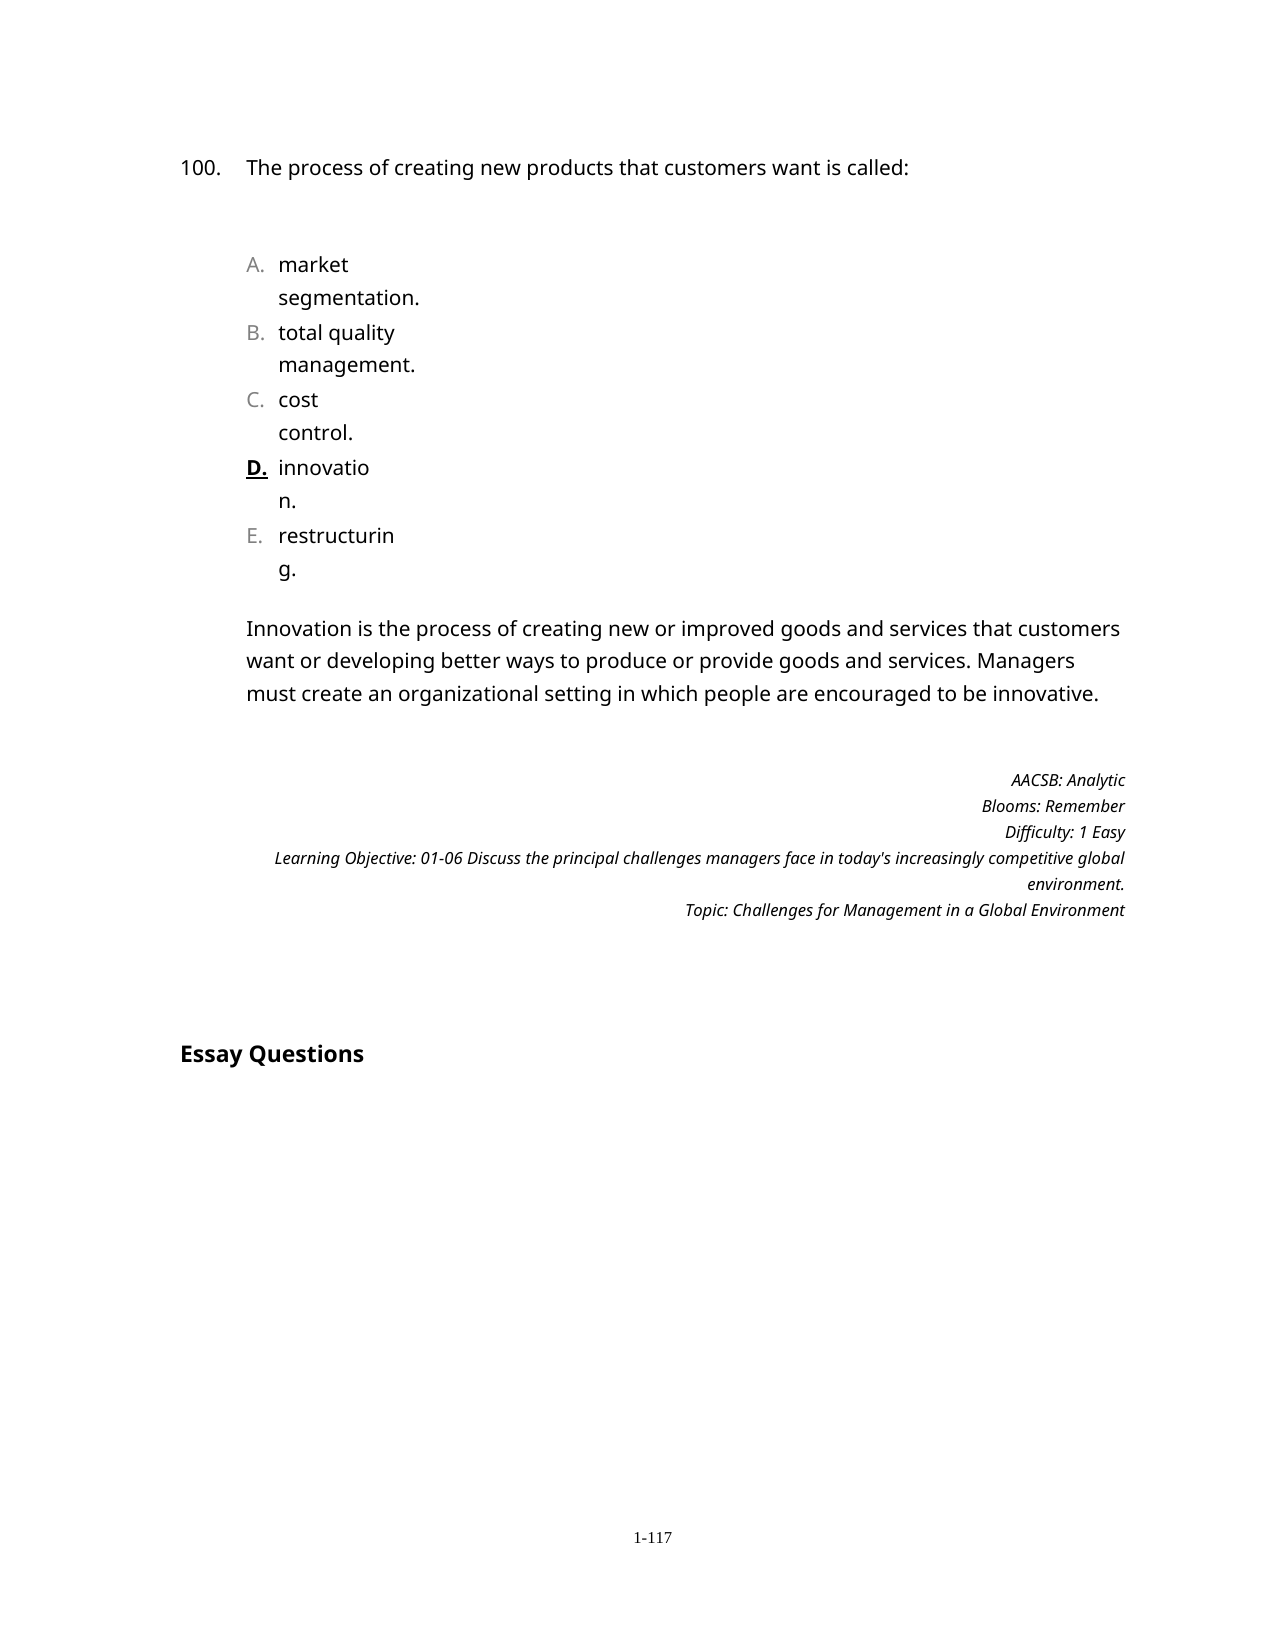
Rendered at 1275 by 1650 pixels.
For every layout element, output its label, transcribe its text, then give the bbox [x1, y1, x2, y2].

table_header The process of creating new products that customers want is called: Innovation is the process of creating new or improved goods and services that customers want or developing better ways to produce or provide goods and services. Managers must create an organizational setting in which people are encouraged to be innovative. [246, 153, 1125, 739]
table_header 100. [180, 153, 246, 739]
text Essay Questions [180, 1011, 1125, 1105]
table_header AACSB: Analytic Blooms: Remember Difficulty: 1 Easy Learning Objective: 01-06 Discuss the principal challenges managers face in today's increasingly competitive global environment. Topic: Challenges for Management in a Global Environment [180, 768, 1125, 957]
